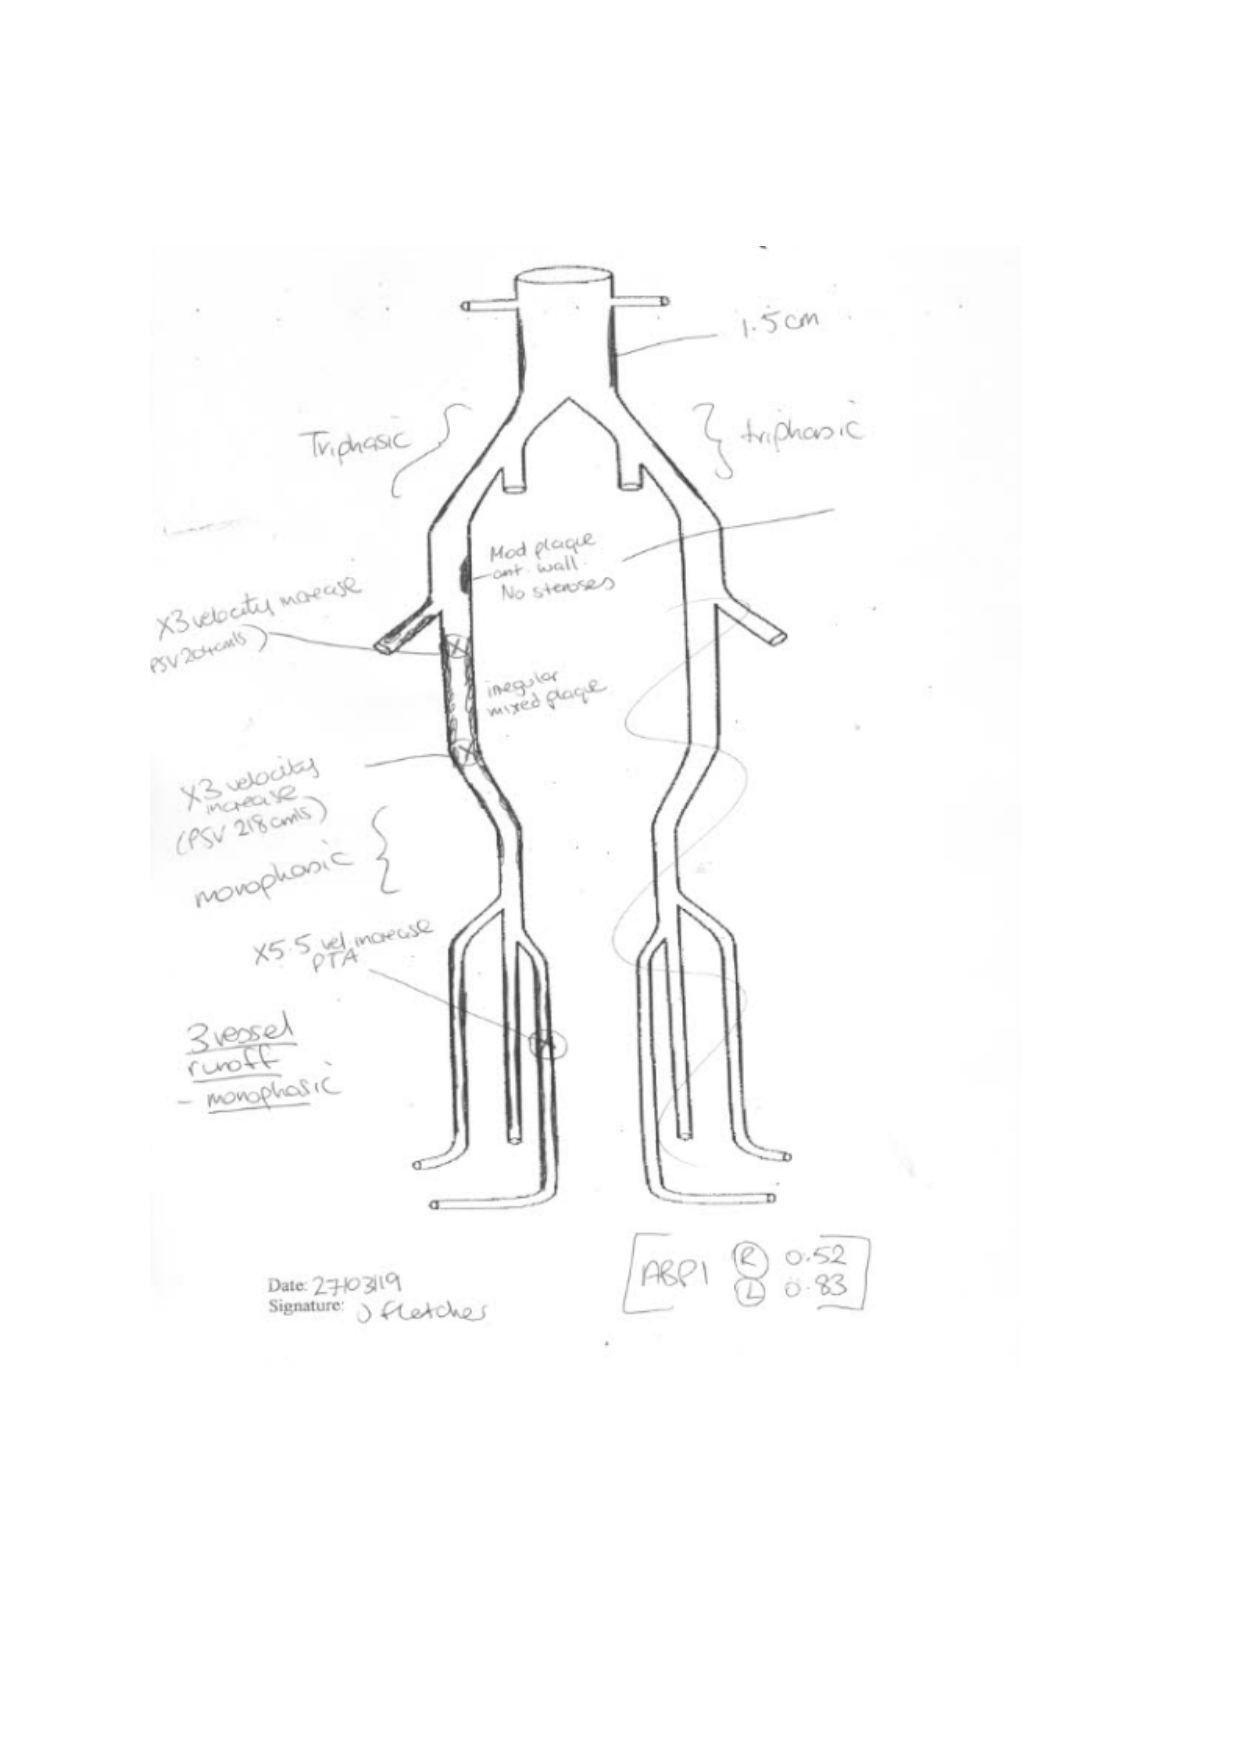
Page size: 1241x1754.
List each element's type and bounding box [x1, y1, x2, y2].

picture [150, 246, 1022, 1369]
